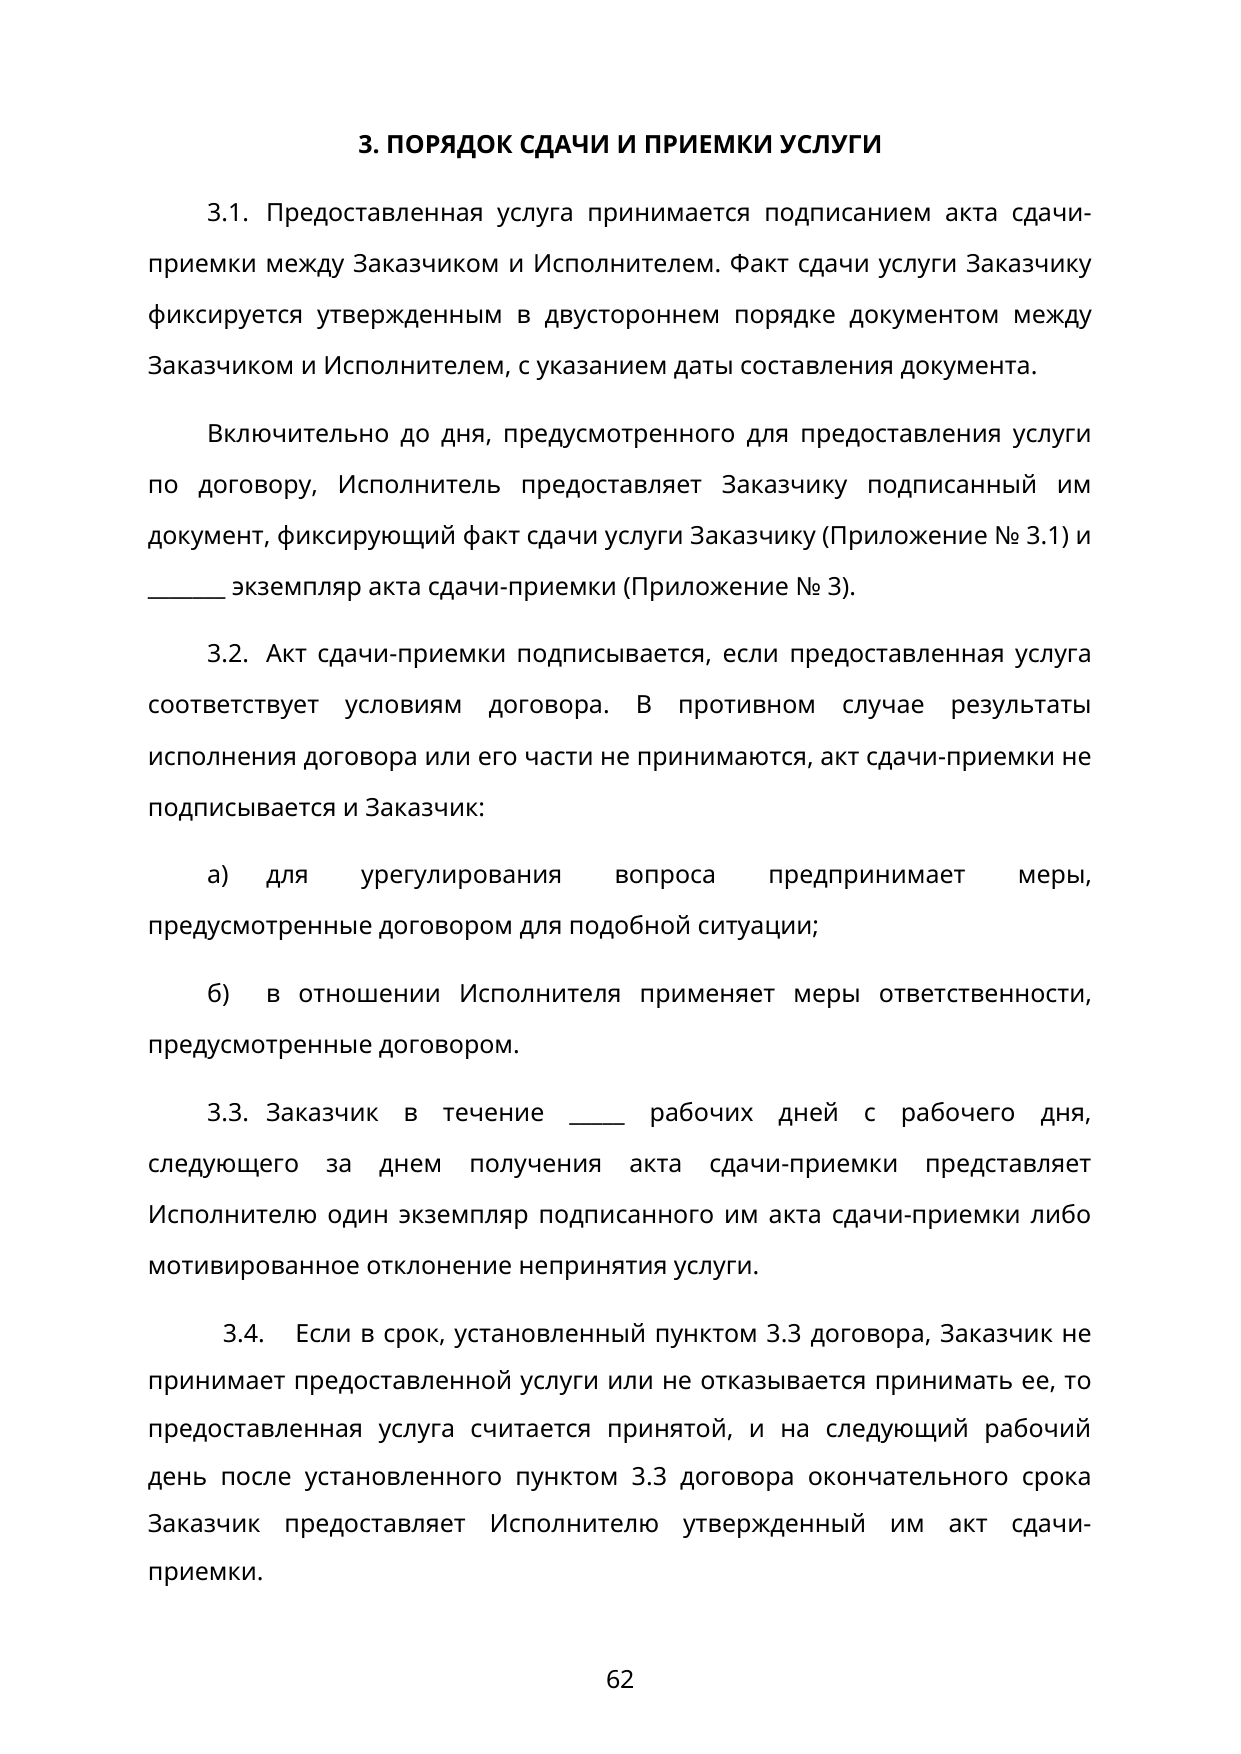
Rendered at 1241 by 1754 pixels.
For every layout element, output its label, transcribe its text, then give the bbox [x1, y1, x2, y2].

text а) для урегулирования вопроса предпринимает меры, предусмотренные договором для подобной ситуации; [148, 857, 1092, 942]
text 3.4. Если в срок, установленный пунктом 3.3 договора, Заказчик не принимает предоставленной услуги или не отказывается принимать ее, то предоставленная услуга считается принятой, и на следующий рабочий день после установленного пунктом 3.3 договора окончательного срока Заказчик предоставляет Исполнителю утвержденный им акт сдачи-приемки. [148, 1315, 1092, 1587]
text 3. ПОРЯДОК СДАЧИ И ПРИЕМКИ УСЛУГИ [148, 127, 1092, 161]
text Включительно до дня, предусмотренного для предоставления услуги по договору, Исполнитель предоставляет Заказчику подписанный им документ, фиксирующий факт сдачи услуги Заказчику (Приложение № 3.1) и _______ экземпляр акта сдачи-приемки (Приложение № 3). [148, 415, 1092, 602]
text 3.2. Акт сдачи-приемки подписывается, если предоставленная услуга соответствует условиям договора. В противном случае результаты исполнения договора или его части не принимаются, акт сдачи-приемки не подписывается и Заказчик: [148, 636, 1092, 823]
text 3.1. Предоставленная услуга принимается подписанием акта сдачи-приемки между Заказчиком и Исполнителем. Факт сдачи услуги Заказчику фиксируется утвержденным в двустороннем порядке документом между Заказчиком и Исполнителем, с указанием даты составления документа. [148, 194, 1092, 382]
text 3.3. Заказчик в течение _____ рабочих дней с рабочего дня, следующего за днем получения акта сдачи-приемки представляет Исполнителю один экземпляр подписанного им акта сдачи-приемки либо мотивированное отклонение непринятия услуги. [148, 1094, 1092, 1282]
text б) в отношении Исполнителя применяет меры ответственности, предусмотренные договором. [148, 976, 1092, 1061]
